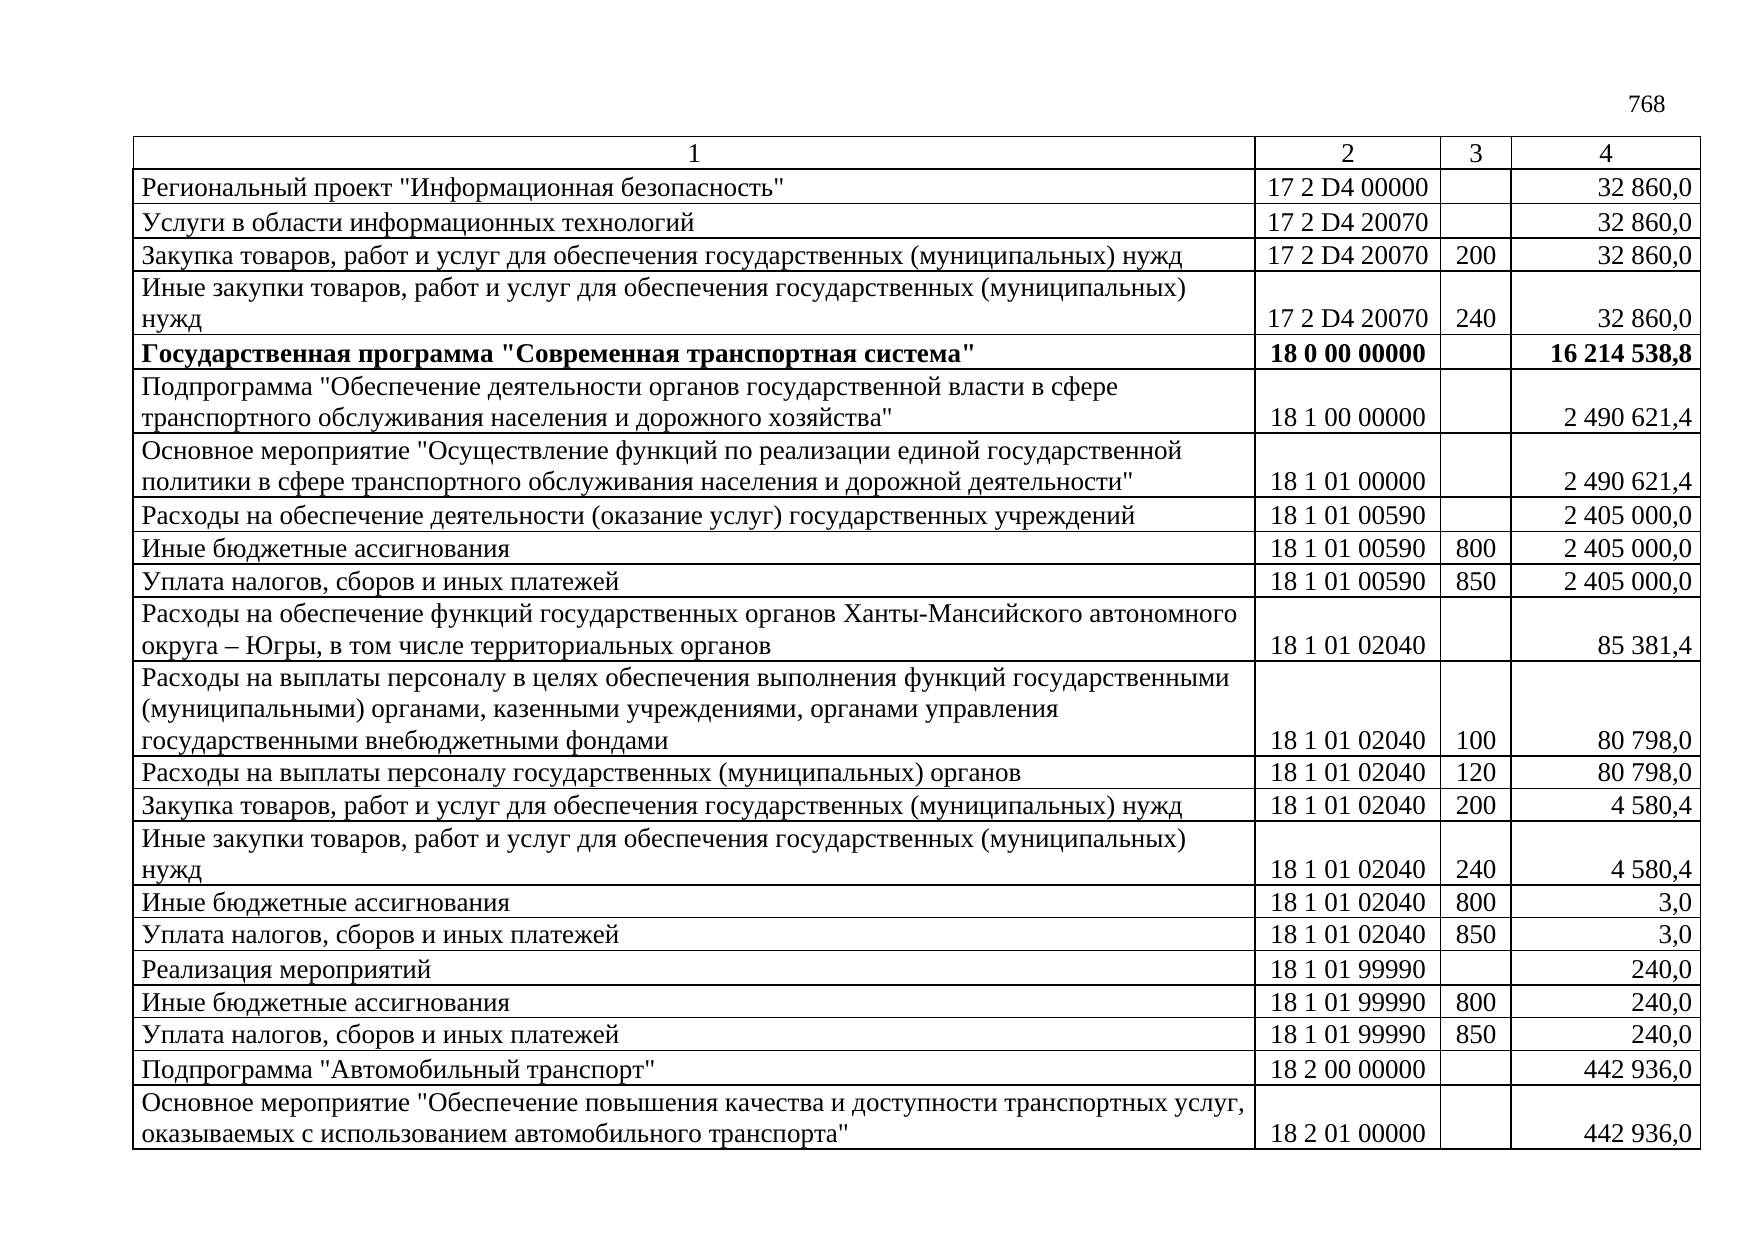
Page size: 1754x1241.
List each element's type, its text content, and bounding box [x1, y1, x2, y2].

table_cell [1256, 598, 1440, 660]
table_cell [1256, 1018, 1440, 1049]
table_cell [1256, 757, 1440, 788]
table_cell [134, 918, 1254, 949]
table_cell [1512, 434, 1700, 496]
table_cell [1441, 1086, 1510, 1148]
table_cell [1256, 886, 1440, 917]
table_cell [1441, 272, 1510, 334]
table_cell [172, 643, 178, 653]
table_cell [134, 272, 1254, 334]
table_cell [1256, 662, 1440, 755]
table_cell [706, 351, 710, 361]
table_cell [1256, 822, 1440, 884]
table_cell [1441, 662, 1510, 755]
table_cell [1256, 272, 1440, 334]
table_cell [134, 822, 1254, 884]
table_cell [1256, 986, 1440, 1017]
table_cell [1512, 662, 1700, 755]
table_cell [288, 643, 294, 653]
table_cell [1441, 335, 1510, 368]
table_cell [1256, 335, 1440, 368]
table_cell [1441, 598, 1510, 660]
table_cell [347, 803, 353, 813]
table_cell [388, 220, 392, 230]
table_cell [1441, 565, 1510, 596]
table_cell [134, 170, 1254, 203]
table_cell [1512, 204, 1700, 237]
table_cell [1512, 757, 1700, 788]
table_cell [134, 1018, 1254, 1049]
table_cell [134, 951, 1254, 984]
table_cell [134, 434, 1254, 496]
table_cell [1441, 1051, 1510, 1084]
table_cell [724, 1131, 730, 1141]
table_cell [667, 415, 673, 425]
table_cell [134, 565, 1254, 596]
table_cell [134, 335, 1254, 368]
table_header 1 [134, 137, 1254, 168]
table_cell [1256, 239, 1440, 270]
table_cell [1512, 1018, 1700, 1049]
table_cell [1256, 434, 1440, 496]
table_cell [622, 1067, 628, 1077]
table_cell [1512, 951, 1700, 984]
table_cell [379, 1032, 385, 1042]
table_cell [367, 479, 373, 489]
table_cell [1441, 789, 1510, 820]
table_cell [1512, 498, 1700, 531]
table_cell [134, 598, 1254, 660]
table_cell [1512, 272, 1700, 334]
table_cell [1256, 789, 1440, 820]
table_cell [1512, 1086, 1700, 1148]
table_header 3 [1441, 137, 1511, 168]
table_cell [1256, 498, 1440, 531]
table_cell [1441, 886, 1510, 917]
table_header 4 [1512, 137, 1700, 168]
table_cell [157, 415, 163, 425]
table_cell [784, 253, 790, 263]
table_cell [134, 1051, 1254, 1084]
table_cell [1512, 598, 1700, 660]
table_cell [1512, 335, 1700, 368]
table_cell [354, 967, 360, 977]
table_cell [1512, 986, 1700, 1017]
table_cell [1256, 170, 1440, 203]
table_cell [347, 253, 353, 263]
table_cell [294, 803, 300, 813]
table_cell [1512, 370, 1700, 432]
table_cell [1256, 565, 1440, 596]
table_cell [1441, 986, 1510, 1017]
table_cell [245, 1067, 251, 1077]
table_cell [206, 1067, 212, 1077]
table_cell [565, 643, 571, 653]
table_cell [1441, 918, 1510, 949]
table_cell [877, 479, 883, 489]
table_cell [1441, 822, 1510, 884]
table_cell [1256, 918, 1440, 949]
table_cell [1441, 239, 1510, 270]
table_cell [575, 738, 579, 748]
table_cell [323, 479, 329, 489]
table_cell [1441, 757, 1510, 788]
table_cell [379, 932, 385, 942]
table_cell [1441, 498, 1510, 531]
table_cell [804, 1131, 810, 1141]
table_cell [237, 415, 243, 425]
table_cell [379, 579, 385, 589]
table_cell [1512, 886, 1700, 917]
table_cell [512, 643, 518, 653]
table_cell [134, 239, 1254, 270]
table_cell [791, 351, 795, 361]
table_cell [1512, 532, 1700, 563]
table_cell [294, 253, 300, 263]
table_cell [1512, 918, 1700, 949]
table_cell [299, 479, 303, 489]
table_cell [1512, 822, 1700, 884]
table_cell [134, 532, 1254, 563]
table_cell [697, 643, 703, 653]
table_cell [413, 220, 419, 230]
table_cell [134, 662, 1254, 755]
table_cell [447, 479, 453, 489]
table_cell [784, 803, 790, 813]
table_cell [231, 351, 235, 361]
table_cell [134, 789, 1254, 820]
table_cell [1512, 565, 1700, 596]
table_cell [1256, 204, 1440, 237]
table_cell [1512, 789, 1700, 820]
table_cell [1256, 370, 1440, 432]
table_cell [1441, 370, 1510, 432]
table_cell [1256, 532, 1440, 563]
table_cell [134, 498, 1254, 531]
table_header 2 [1256, 137, 1440, 168]
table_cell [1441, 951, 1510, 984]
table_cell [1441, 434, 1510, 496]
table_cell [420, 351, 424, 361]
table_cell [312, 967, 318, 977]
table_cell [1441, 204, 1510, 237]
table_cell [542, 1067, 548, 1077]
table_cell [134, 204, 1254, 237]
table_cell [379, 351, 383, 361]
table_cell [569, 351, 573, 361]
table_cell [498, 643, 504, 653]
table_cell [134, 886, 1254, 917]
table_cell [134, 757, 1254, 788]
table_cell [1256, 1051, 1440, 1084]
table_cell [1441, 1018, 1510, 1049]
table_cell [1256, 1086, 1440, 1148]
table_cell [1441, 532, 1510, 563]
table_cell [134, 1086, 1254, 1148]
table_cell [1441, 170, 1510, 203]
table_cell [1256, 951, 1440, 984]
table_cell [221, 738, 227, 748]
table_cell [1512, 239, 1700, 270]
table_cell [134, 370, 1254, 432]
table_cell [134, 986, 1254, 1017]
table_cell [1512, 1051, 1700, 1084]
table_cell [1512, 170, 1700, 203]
